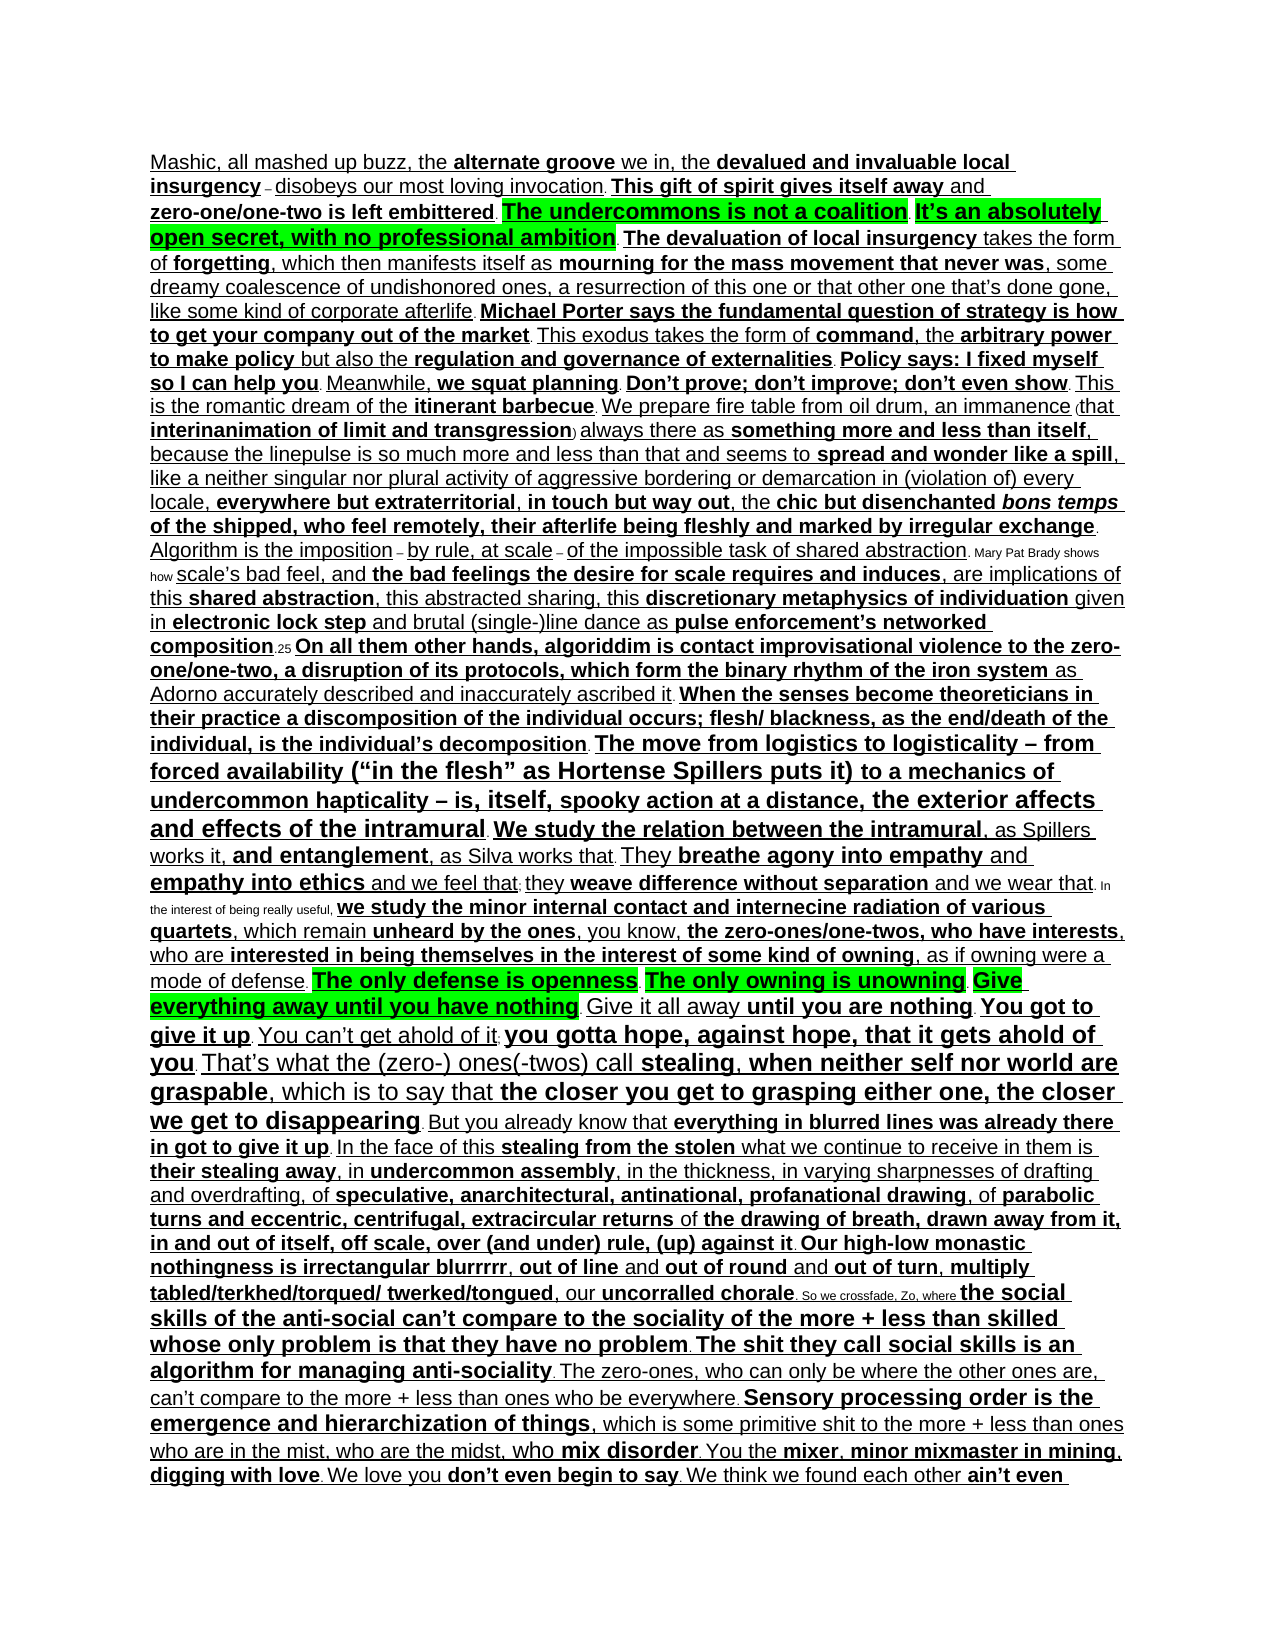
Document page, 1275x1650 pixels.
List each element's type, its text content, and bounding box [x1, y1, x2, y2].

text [150, 150, 1125, 463]
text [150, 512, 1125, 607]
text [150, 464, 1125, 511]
